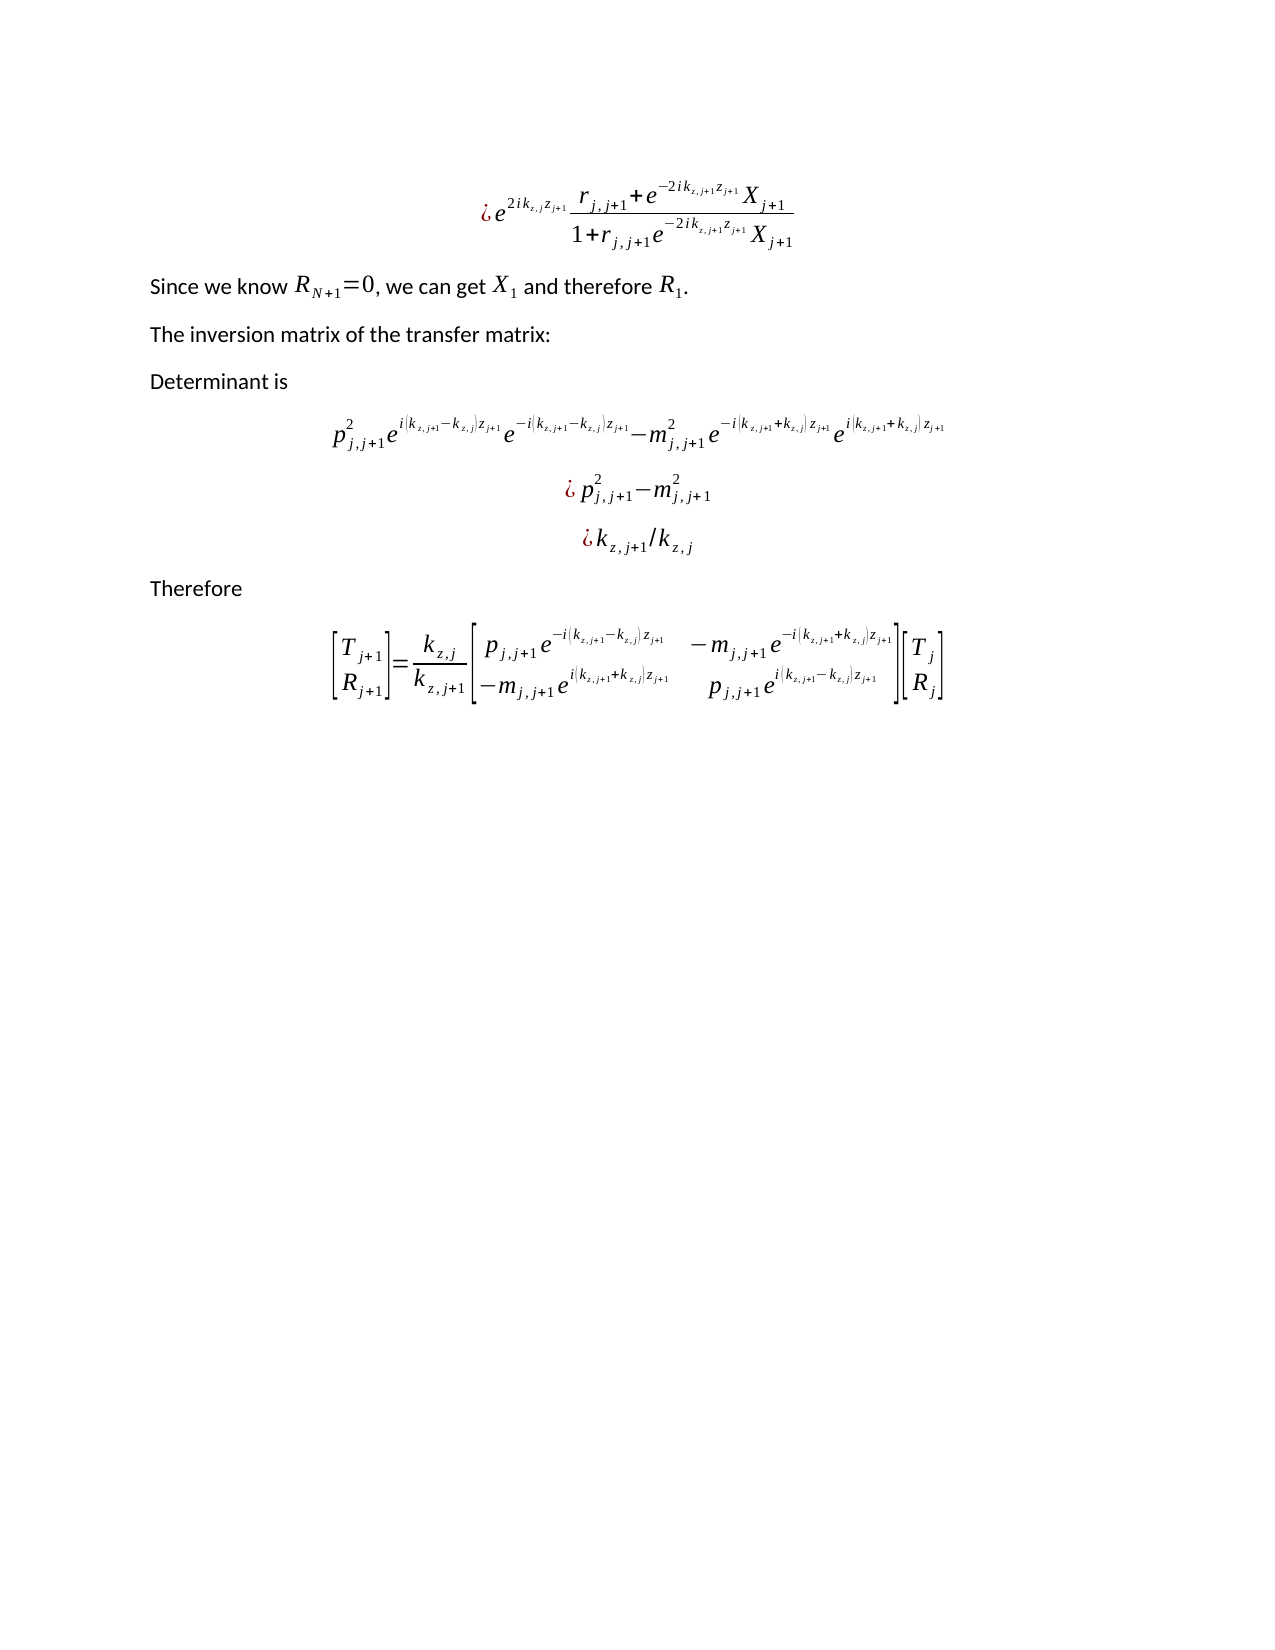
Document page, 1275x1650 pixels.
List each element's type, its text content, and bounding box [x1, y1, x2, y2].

text Since we know , we can get and therefore . [150, 270, 1125, 302]
text Therefore [150, 574, 1125, 602]
text Determinant is [150, 367, 1125, 395]
text The inversion matrix of the transfer matrix: [150, 321, 1125, 348]
